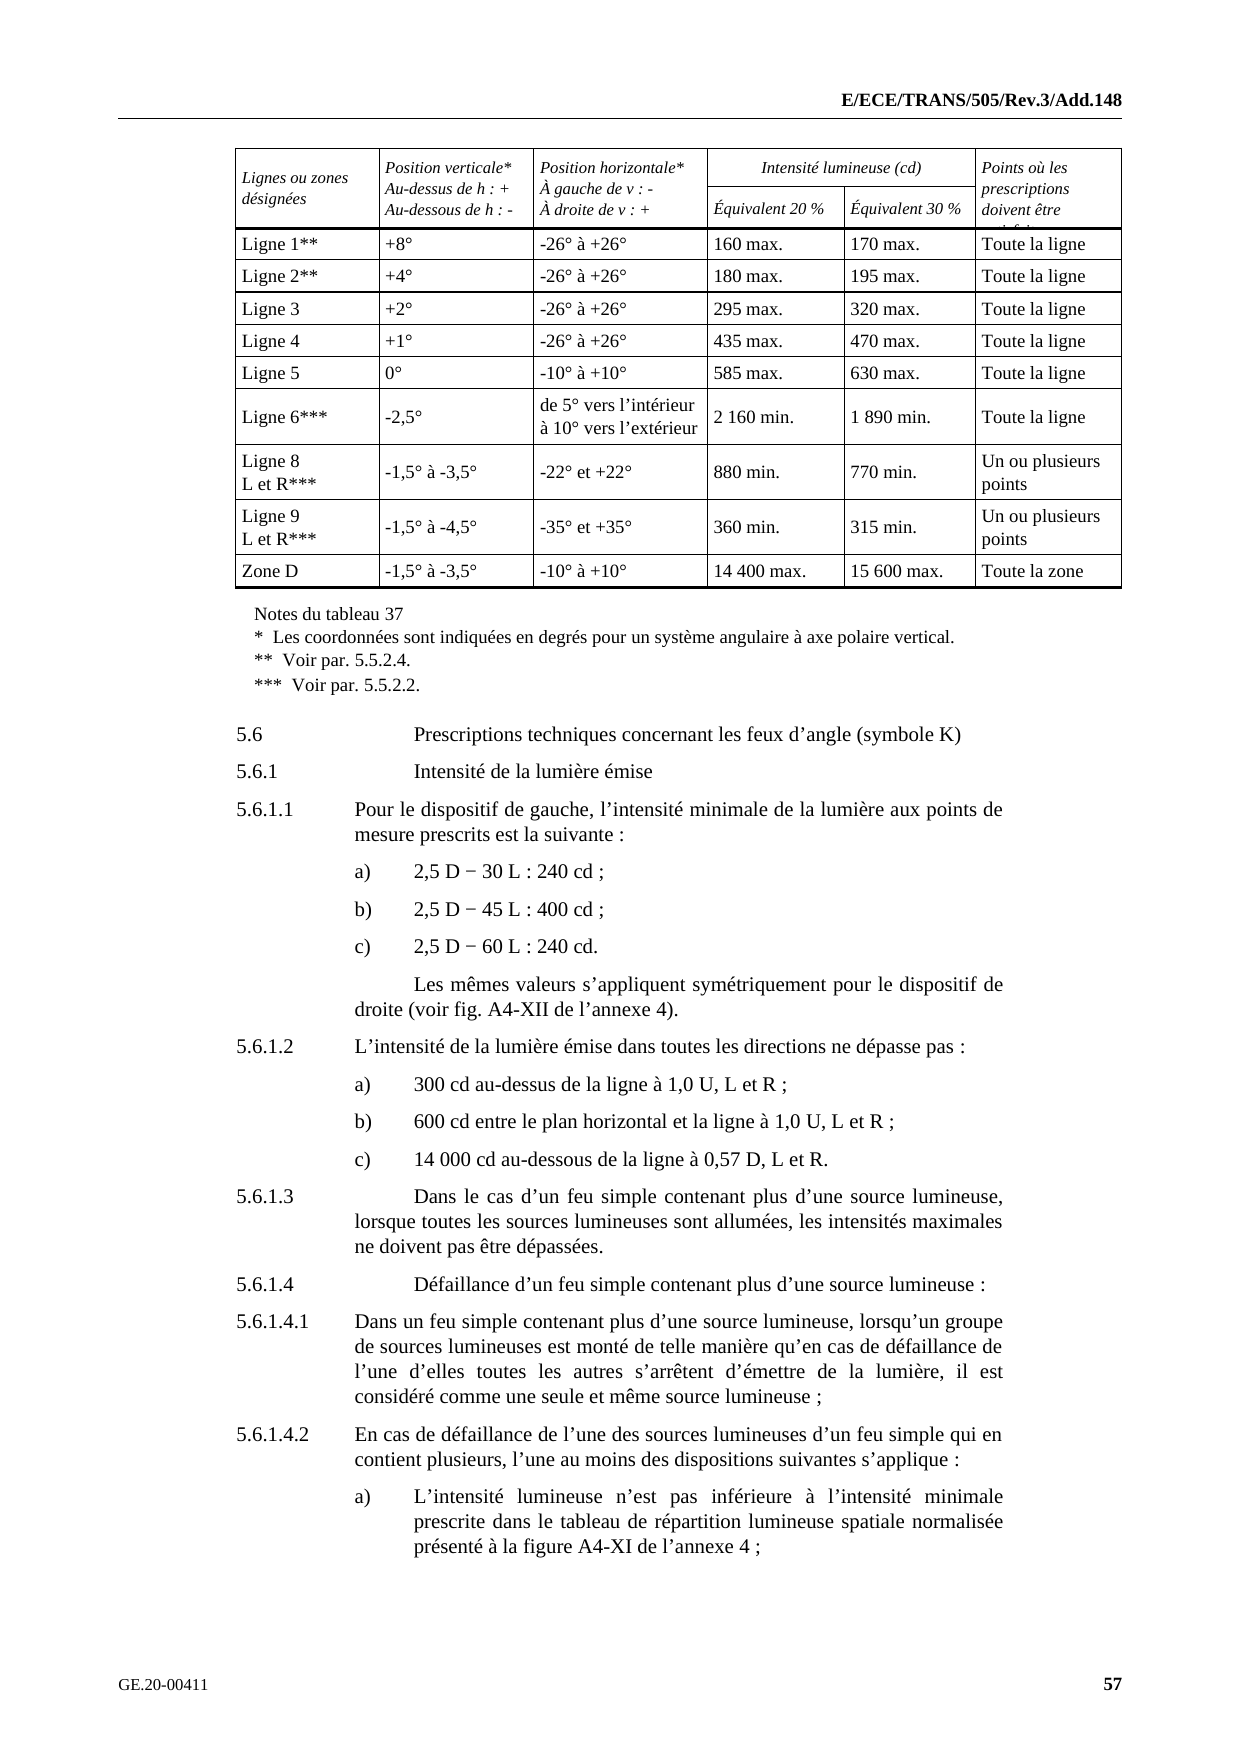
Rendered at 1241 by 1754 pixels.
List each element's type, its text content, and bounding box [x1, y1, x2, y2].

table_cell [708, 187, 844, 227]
text a) L’intensité lumineuse n’est pas inférieure à l’intensité minimale prescrite dans le tableau de répartition lumineuse spatiale normalisée présenté à la figure A4-XI de l’annexe 4 ; [354, 1483, 1004, 1558]
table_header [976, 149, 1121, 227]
text c) 14 000 cd au-dessous de la ligne à 0,57 D, L et R. [354, 1146, 1004, 1171]
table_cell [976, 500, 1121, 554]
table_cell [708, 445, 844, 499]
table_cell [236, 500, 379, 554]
text a) 300 cd au-dessus de la ligne à 1,0 U, L et R ; [354, 1071, 1004, 1096]
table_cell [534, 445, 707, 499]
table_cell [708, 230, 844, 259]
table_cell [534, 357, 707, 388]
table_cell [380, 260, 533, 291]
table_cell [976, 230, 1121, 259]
text * Les coordonnées sont indiquées en degrés pour un système angulaire à axe polaire vertical. [236, 625, 1122, 648]
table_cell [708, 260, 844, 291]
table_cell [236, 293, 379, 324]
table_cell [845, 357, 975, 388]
text 5.6.1.2 L’intensité de la lumière émise dans toutes les directions ne dépasse pas : [236, 1033, 1004, 1058]
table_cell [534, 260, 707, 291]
text 5.6.1.3 Dans le cas d’un feu simple contenant plus d’une source lumineuse, lorsque toutes les sources lumineuses sont allumées, les intensités maximales ne doivent pas être dépassées. [236, 1183, 1004, 1258]
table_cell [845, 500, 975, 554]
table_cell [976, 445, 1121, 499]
text 5.6.1 Intensité de la lumière émise [236, 758, 1004, 783]
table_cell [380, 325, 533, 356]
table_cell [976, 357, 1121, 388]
text 5.6.1.4.2 En cas de défaillance de l’une des sources lumineuses d’un feu simple qui en contient plusieurs, l’une au moins des dispositions suivantes s’applique : [236, 1421, 1004, 1471]
text a) 2,5 D − 30 L : 240 cd ; [354, 858, 1004, 883]
text 5.6 Prescriptions techniques concernant les feux d’angle (symbole K) [236, 721, 1004, 746]
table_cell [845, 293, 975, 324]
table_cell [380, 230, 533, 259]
text 5.6.1.4 Défaillance d’un feu simple contenant plus d’une source lumineuse : [236, 1271, 1004, 1296]
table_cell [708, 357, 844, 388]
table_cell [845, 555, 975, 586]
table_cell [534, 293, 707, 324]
text 5.6.1.4.1 Dans un feu simple contenant plus d’une source lumineuse, lorsqu’un groupe de sources lumineuses est monté de telle manière qu’en cas de défaillance de l’une d’elles toutes les autres s’arrêtent d’émettre de la lumière, il est considéré comme une seule et même source lumineuse ; [236, 1308, 1004, 1408]
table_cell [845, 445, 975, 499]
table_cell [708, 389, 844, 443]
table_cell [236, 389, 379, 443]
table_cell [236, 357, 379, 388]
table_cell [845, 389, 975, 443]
text Les mêmes valeurs s’appliquent symétriquement pour le dispositif de droite (voir fig. A4-XII de l’annexe 4). [354, 971, 1004, 1021]
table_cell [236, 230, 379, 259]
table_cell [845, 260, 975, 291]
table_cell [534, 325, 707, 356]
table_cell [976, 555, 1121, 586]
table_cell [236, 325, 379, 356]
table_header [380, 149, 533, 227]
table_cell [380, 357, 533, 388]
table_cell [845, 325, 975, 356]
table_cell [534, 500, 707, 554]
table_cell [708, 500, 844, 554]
text c) 2,5 D − 60 L : 240 cd. [354, 933, 1004, 958]
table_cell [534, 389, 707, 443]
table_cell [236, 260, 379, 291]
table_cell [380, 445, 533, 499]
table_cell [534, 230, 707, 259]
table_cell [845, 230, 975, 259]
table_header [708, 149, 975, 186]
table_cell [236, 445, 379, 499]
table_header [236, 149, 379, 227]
text b) 2,5 D − 45 L : 400 cd ; [354, 896, 1004, 921]
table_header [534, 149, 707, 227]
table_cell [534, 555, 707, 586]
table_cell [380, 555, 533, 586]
text *** Voir par. 5.5.2.2. [236, 671, 1122, 696]
text ** Voir par. 5.5.2.4. [236, 648, 1122, 671]
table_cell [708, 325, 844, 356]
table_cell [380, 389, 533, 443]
text 5.6.1.1 Pour le dispositif de gauche, l’intensité minimale de la lumière aux points de mesure prescrits est la suivante : [236, 796, 1004, 846]
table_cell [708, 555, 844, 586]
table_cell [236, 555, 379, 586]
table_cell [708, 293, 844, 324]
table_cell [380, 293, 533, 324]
text Notes du tableau 37 [236, 602, 1122, 625]
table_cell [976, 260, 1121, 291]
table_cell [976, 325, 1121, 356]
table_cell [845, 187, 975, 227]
text b) 600 cd entre le plan horizontal et la ligne à 1,0 U, L et R ; [354, 1108, 1004, 1133]
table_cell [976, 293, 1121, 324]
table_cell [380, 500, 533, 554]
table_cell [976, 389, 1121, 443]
